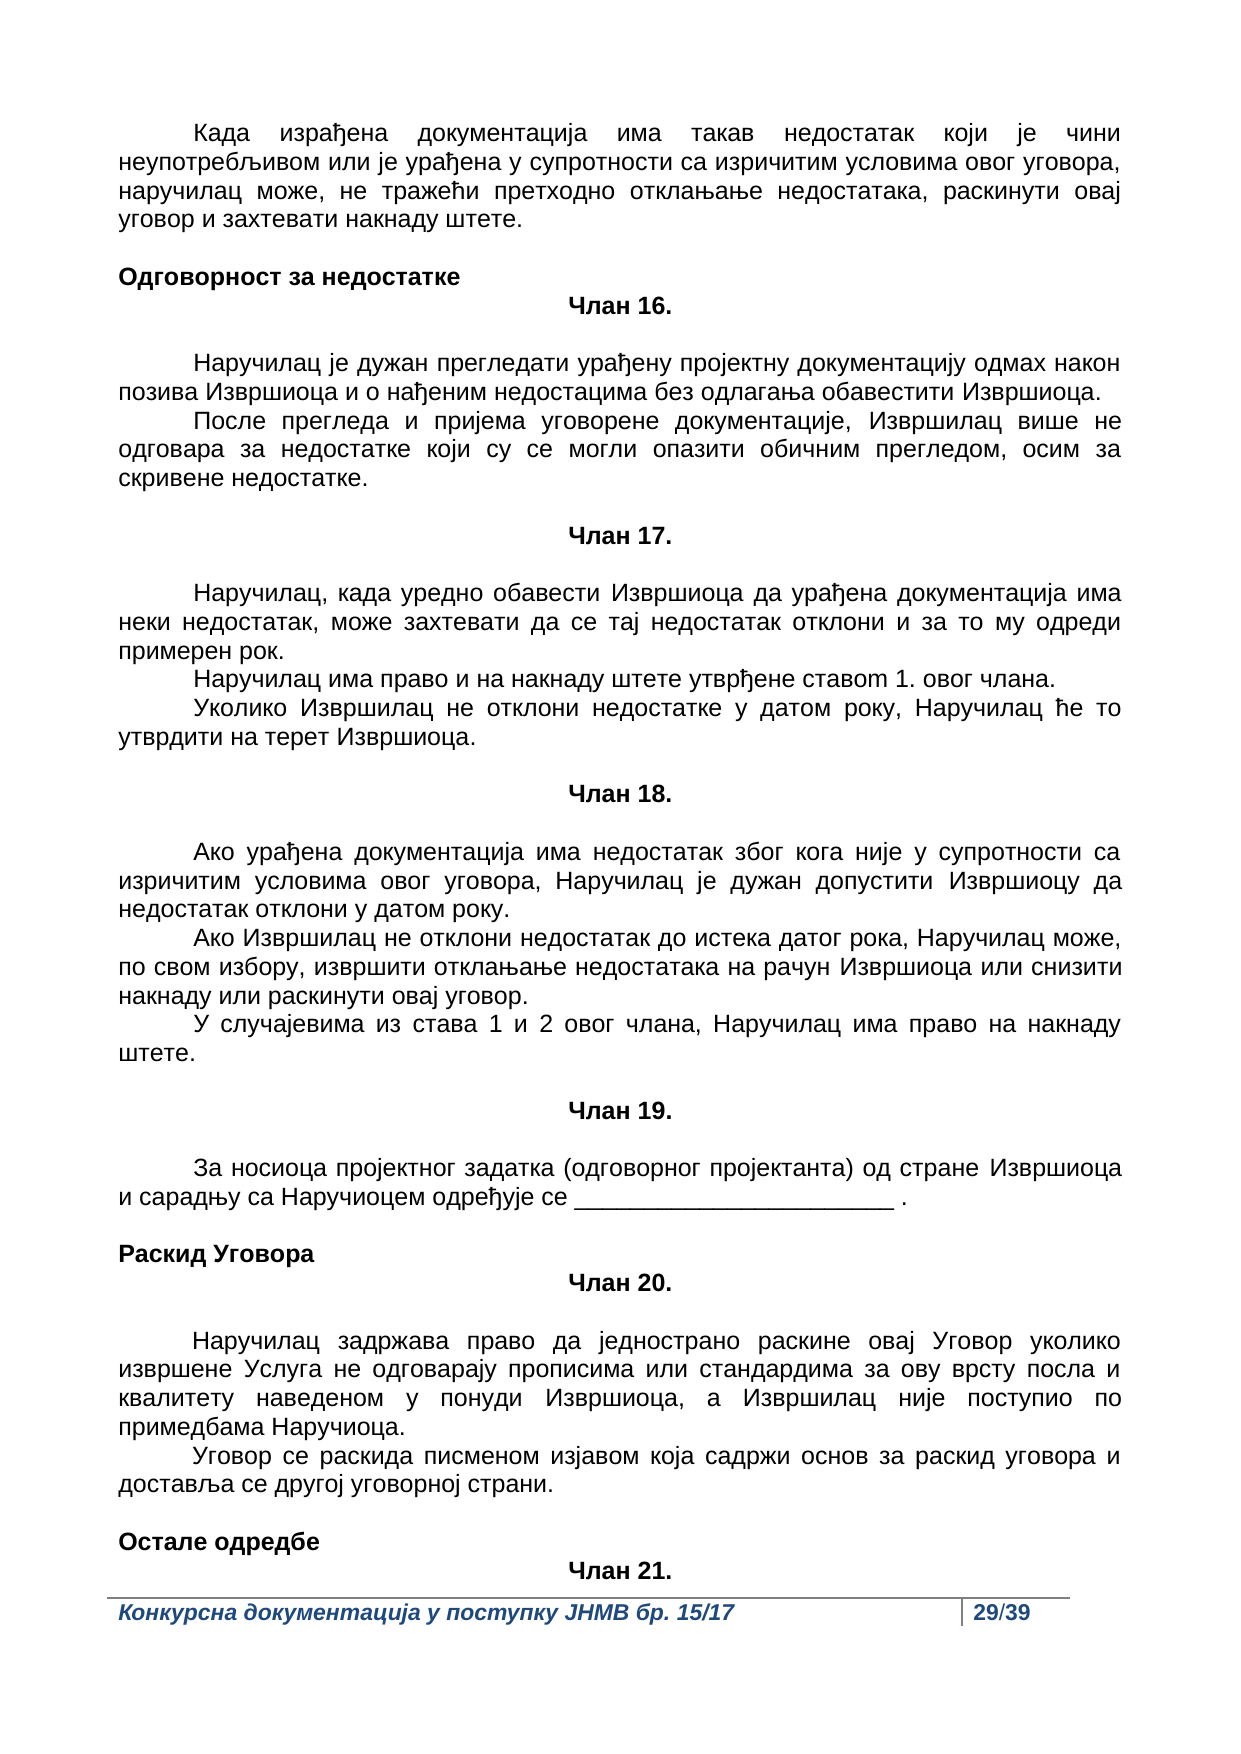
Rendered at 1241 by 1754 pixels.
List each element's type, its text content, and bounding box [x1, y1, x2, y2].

text Ако урађена документација има недостатак због кога није у супротности са изричитим условима овог уговора, Наручилац је дужан допустити Извршиоцу да недостатак отклони у датом року. [118, 837, 1122, 923]
text Члан 21. [118, 1556, 1122, 1584]
text Наручилац је дужан прегледати урађену пројектну документацију одмах након позива Извршиоца и о нађеним недостацима без одлагања обавестити Извршиоца. [118, 348, 1122, 406]
text Када израђена документација има такав недостатак који је чини неупотребљивом или је урађена у супротности са изричитим условима овог уговора, наручилац може, не тражећи претходно отклањање недостатака, раскинути овај уговор и захтевати накнаду штете. [118, 118, 1122, 233]
text Ако Извршилац не отклони недостатак до истека датог рока, Наручилац може, по свом избору, извршити отклањање недостатака на рачун Извршиоца или снизити накнаду или раскинути овај уговор. [118, 923, 1122, 1009]
text Члан 20. [118, 1268, 1122, 1297]
text Члан 18. [118, 779, 1122, 808]
text Остале одредбе [118, 1527, 1122, 1556]
text За носиоца пројектног задатка (одговорног пројектанта) од стране Извршиоца и сарадњу са Наручиоцем одређује се _______________________ . [118, 1153, 1122, 1211]
text Раскид Уговора [118, 1239, 1122, 1268]
text Члан 17. [118, 521, 1122, 549]
text Уговор се раскида писменом изјавом која садржи основ за раскид уговора и доставља се другој уговорној страни. [118, 1441, 1122, 1498]
text После прегледа и пријема уговорене документације, Извршилац више не одговара за недостатке који су се могли опазити обичним прегледом, осим за скривене недостатке. [118, 406, 1122, 492]
text Одговорност за недостатке [118, 262, 1122, 291]
text Члан 16. [118, 291, 1122, 319]
text Уколико Извршилац не отклони недостатке у датом року, Наручилац ће то утврдити на терет Извршиоца. [118, 693, 1122, 751]
text У случајевима из става 1 и 2 овог члана, Наручилац има право на накнаду штете. [118, 1009, 1122, 1067]
text Наручилац, када уредно обавести Извршиоца да урађена документација има неки недостатак, може захтевати да се тај недостатак отклони и за то му одреди примерен рок. [118, 578, 1122, 664]
text Наручилац задржава право да једнострано раскине овај Уговор уколико извршене Услуга не одговарају прописима или стандардима за ову врсту посла и квалитету наведеном у понуди Извршиоца, а Извршилац није поступио по примедбама Наручиоца. [118, 1326, 1122, 1441]
text Наручилац има право и на накнаду штете утврђенe ставоm 1. овог члана. [118, 664, 1122, 693]
text Члан 19. [118, 1096, 1122, 1124]
